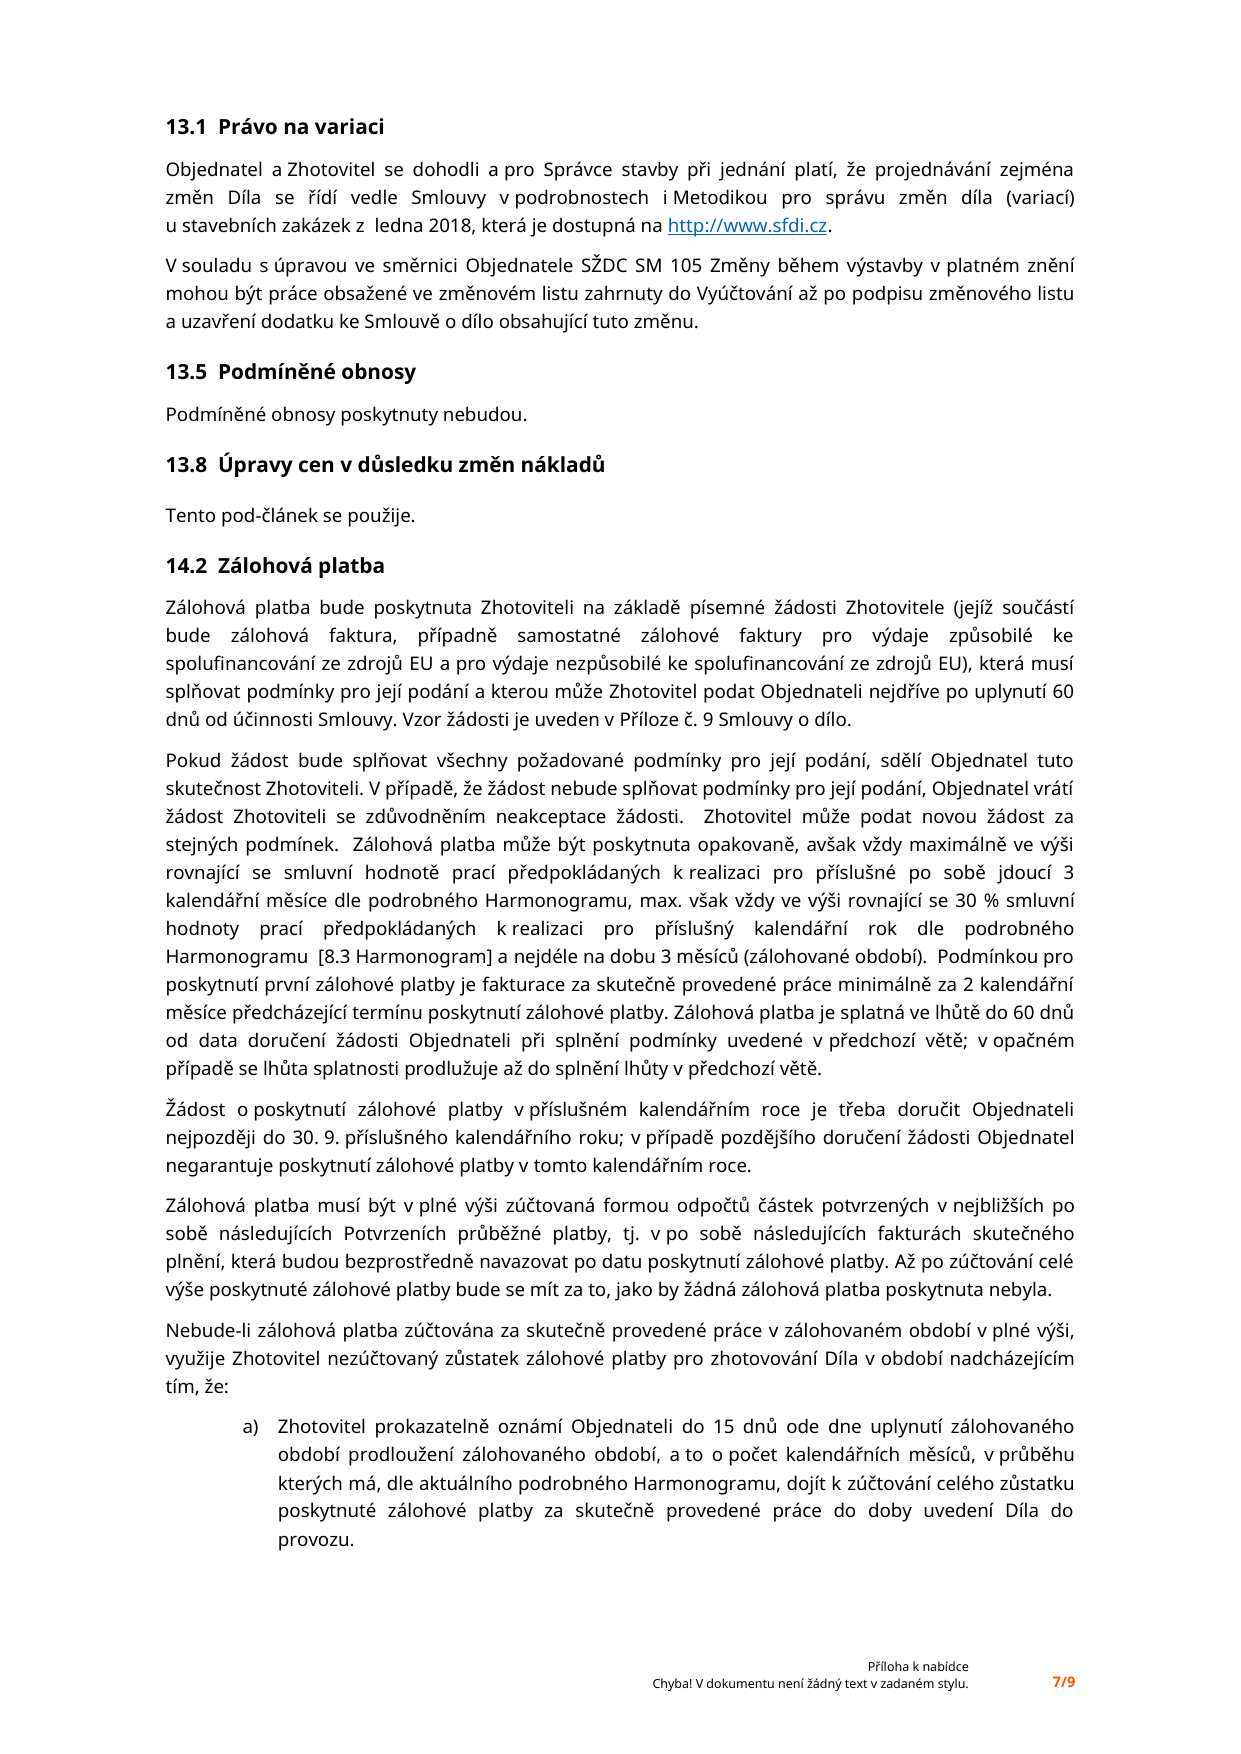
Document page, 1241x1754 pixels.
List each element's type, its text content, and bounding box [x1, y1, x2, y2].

text 14.2 Zálohová platba [165, 551, 1075, 579]
text Zálohová platba musí být v plné výši zúčtovaná formou odpočtů částek potvrzených v nejbližších po sobě následujících Potvrzeních průběžné platby, tj. v po sobě následujících fakturách skutečného plnění, která budou bezprostředně navazovat po datu poskytnutí zálohové platby. Až po zúčtování celé výše poskytnuté zálohové platby bude se mít za to, jako by žádná zálohová platba poskytnuta nebyla. [165, 1193, 1075, 1302]
text Nebude-li zálohová platba zúčtována za skutečně provedené práce v zálohovaném období v plné výši, využije Zhotovitel nezúčtovaný zůstatek zálohové platby pro zhotovování Díla v období nadcházejícím tím, že: [165, 1317, 1075, 1399]
list Zhotovitel prokazatelně oznámí Objednateli do 15 dnů ode dne uplynutí zálohovaného období prodloužení zálohovaného období, a to o počet kalendářních měsíců, v průběhu kterých má, dle aktuálního podrobného Harmonogramu, dojít k zúčtování celého zůstatku poskytnuté zálohové platby za skutečně provedené práce do doby uvedení Díla do provozu. [242, 1414, 1075, 1551]
text 13.8 Úpravy cen v důsledku změn nákladů [165, 450, 1075, 478]
text Zálohová platba bude poskytnuta Zhotoviteli na základě písemné žádosti Zhotovitele (jejíž součástí bude zálohová faktura, případně samostatné zálohové faktury pro výdaje způsobilé ke spolufinancování ze zdrojů EU a pro výdaje nezpůsobilé ke spolufinancování ze zdrojů EU), která musí splňovat podmínky pro její podání a kterou může Zhotovitel podat Objednateli nejdříve po uplynutí 60 dnů od účinnosti Smlouvy. Vzor žádosti je uveden v Příloze č. 9 Smlouvy o dílo. [165, 595, 1075, 732]
text Podmíněné obnosy poskytnuty nebudou. [165, 401, 1075, 427]
text Pokud žádost bude splňovat všechny požadované podmínky pro její podání, sdělí Objednatel tuto skutečnost Zhotoviteli. V případě, že žádost nebude splňovat podmínky pro její podání, Objednatel vrátí žádost Zhotoviteli se zdůvodněním neakceptace žádosti. Zhotovitel může podat novou žádost za stejných podmínek. Zálohová platba může být poskytnuta opakovaně, avšak vždy maximálně ve výši rovnající se smluvní hodnotě prací předpokládaných k realizaci pro příslušné po sobě jdoucí 3 kalendářní měsíce dle podrobného Harmonogramu, max. však vždy ve výši rovnající se 30 % smluvní hodnoty prací předpokládaných k realizaci pro příslušný kalendářní rok dle podrobného Harmonogramu [8.3 Harmonogram] a nejdéle na dobu 3 měsíců (zálohované období). Podmínkou pro poskytnutí první zálohové platby je fakturace za skutečně provedené práce minimálně za 2 kalendářní měsíce předcházející termínu poskytnutí zálohové platby. Zálohová platba je splatná ve lhůtě do 60 dnů od data doručení žádosti Objednateli při splnění podmínky uvedené v předchozí větě; v opačném případě se lhůta splatnosti prodlužuje až do splnění lhůty v předchozí větě. [165, 747, 1075, 1081]
text Objednatel a Zhotovitel se dohodli a pro Správce stavby při jednání platí, že projednávání zejména změn Díla se řídí vedle Smlouvy v podrobnostech i Metodikou pro správu změn díla (variací) u stavebních zakázek z ledna 2018, která je dostupná na http://www.sfdi.cz. [165, 156, 1075, 237]
text 13.1 Právo na variaci [165, 112, 1075, 141]
text 13.5 Podmíněné obnosy [165, 357, 1075, 386]
text Tento pod-článek se použije. [165, 502, 1075, 528]
text V souladu s úpravou ve směrnici Objednatele SŽDC SM 105 Změny během výstavby v platném znění mohou být práce obsažené ve změnovém listu zahrnuty do Vyúčtování až po podpisu změnového listu a uzavření dodatku ke Smlouvě o dílo obsahující tuto změnu. [165, 252, 1075, 334]
text Žádost o poskytnutí zálohové platby v příslušném kalendářním roce je třeba doručit Objednateli nejpozději do 30. 9. příslušného kalendářního roku; v případě pozdějšího doručení žádosti Objednatel negarantuje poskytnutí zálohové platby v tomto kalendářním roce. [165, 1096, 1075, 1178]
